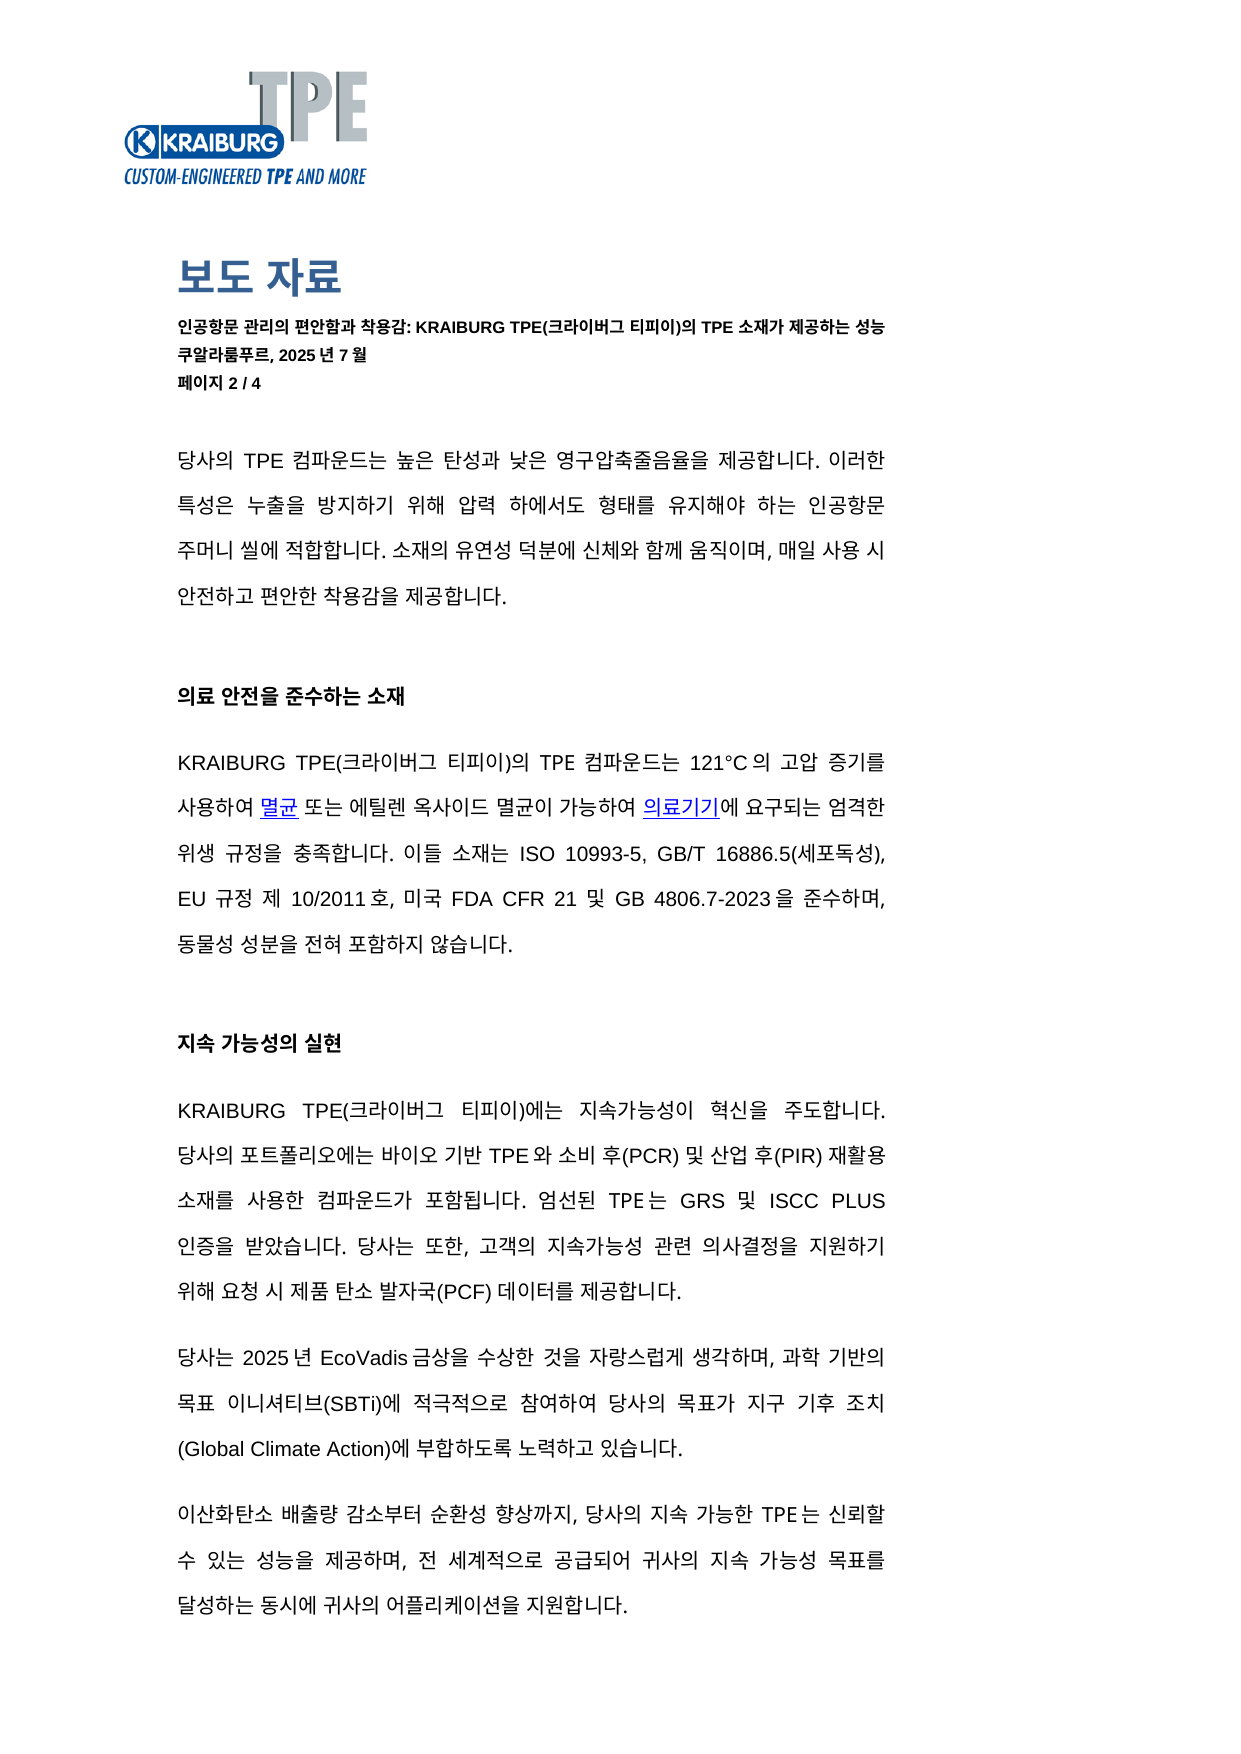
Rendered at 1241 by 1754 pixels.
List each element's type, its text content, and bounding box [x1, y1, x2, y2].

text 지속 가능성의 실현 [177, 1028, 886, 1058]
picture [112, 55, 379, 200]
text 의료 안전을 준수하는 소재 [177, 680, 886, 710]
text 당사는 2025년 EcoVadis금상을 수상한 것을 자랑스럽게 생각하며, 과학 기반의 목표 이니셔티브(SBTi)에 적극적으로 참여하여 당사의 목표가 지구 기후 조치(Global Climate Action)에 부합하도록 노력하고 있습니다. [177, 1342, 886, 1463]
text KRAIBURG TPE(크라이버그 티피이)에는 지속가능성이 혁신을 주도합니다. 당사의 포트폴리오에는 바이오 기반 TPE와 소비 후(PCR) 및 산업 후(PIR) 재활용 소재를 사용한 컴파운드가 포함됩니다. 엄선된 TPE는 GRS 및 ISCC PLUS 인증을 받았습니다. 당사는 또한, 고객의 지속가능성 관련 의사결정을 지원하기 위해 요청 시 제품 탄소 발자국(PCF) 데이터를 제공합니다. [177, 1094, 886, 1306]
text 당사의 TPE 컴파운드는 높은 탄성과 낮은 영구압축줄음율을 제공합니다. 이러한 특성은 누출을 방지하기 위해 압력 하에서도 형태를 유지해야 하는 인공항문 주머니 씰에 적합합니다. 소재의 유연성 덕분에 신체와 함께 움직이며, 매일 사용 시 안전하고 편안한 착용감을 제공합니다. [177, 444, 886, 611]
text 이산화탄소 배출량 감소부터 순환성 향상까지, 당사의 지속 가능한 TPE는 신뢰할 수 있는 성능을 제공하며, 전 세계적으로 공급되어 귀사의 지속 가능성 목표를 달성하는 동시에 귀사의 어플리케이션을 지원합니다. [177, 1499, 886, 1620]
text KRAIBURG TPE(크라이버그 티피이)의 TPE 컴파운드는 121°C의 고압 증기를 사용하여 멸균 또는 에틸렌 옥사이드 멸균이 가능하여 의료기기에 요구되는 엄격한 위생 규정을 충족합니다. 이들 소재는 ISO 10993-5, GB/T 16886.5(세포독성), EU 규정 제 10/2011호, 미국 FDA CFR 21 및 GB 4806.7-2023을 준수하며, 동물성 성분을 전혀 포함하지 않습니다. [177, 746, 886, 958]
